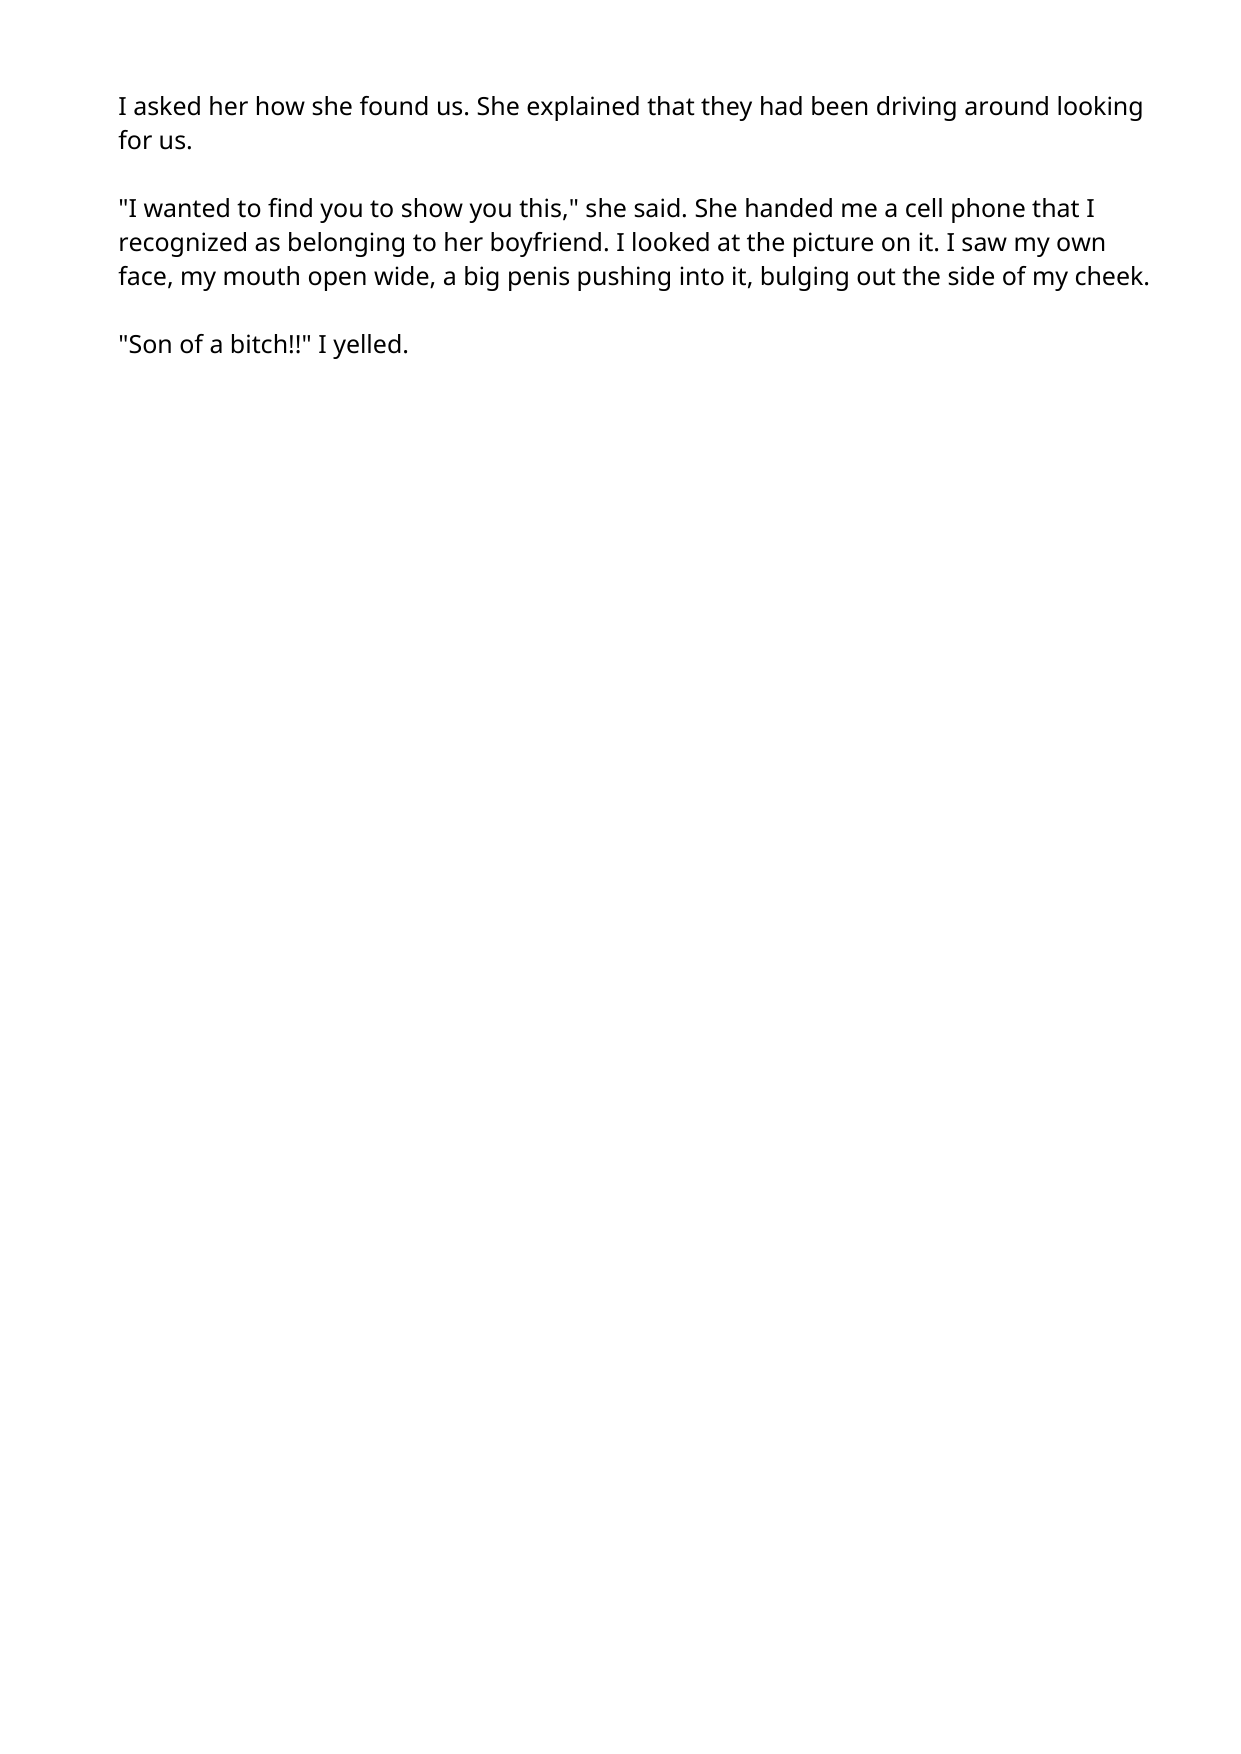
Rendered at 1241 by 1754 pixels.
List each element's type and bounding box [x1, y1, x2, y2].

text [118, 89, 1152, 361]
